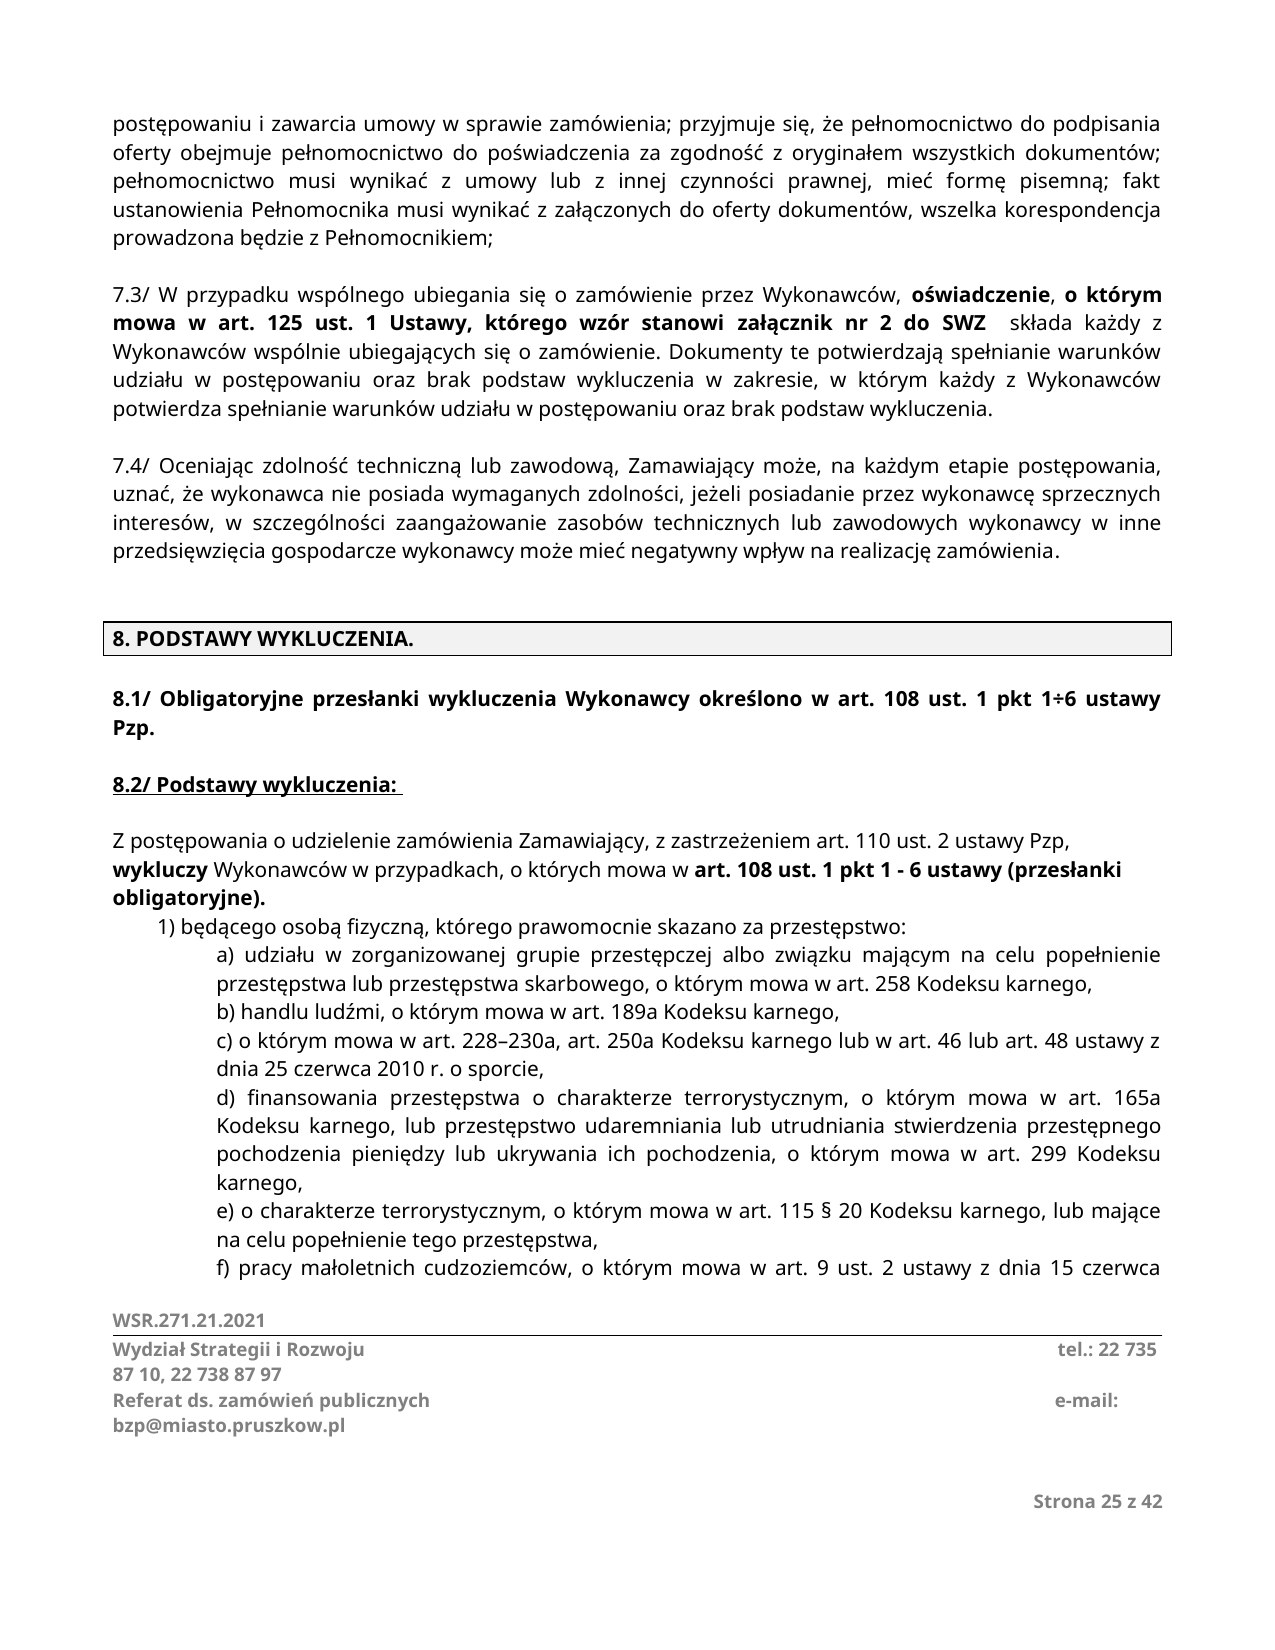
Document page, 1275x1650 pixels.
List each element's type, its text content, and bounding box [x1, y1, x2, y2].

text 7.3/ W przypadku wspólnego ubiegania się o zamówienie przez Wykonawców, oświadczenie, o którym mowa w art. 125 ust. 1 Ustawy, którego wzór stanowi załącznik nr 2 do SWZ składa każdy z Wykonawców wspólnie ubiegających się o zamówienie. Dokumenty te potwierdzają spełnianie warunków udziału w postępowaniu oraz brak podstaw wykluczenia w zakresie, w którym każdy z Wykonawców potwierdza spełnianie warunków udziału w postępowaniu oraz brak podstaw wykluczenia. [112, 280, 1162, 422]
text 8. PODSTAWY WYKLUCZENIA. [104, 623, 1171, 655]
text d) finansowania przestępstwa o charakterze terrorystycznym, o którym mowa w art. 165a Kodeksu karnego, lub przestępstwo udaremniania lub utrudniania stwierdzenia przestępnego pochodzenia pieniędzy lub ukrywania ich pochodzenia, o którym mowa w art. 299 Kodeksu karnego, [216, 1083, 1162, 1196]
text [112, 109, 1162, 252]
text b) handlu ludźmi, o którym mowa w art. 189a Kodeksu karnego, [216, 997, 1162, 1026]
text 8.2/ Podstawy wykluczenia: [112, 770, 1162, 798]
text 7.4/ Oceniając zdolność techniczną lub zawodową, Zamawiający może, na każdym etapie postępowania, uznać, że wykonawca nie posiada wymaganych zdolności, jeżeli posiadanie przez wykonawcę sprzecznych interesów, w szczególności zaangażowanie zasobów technicznych lub zawodowych wykonawcy w inne przedsięwzięcia gospodarcze wykonawcy może mieć negatywny wpływ na realizację zamówienia. [112, 451, 1162, 564]
text Z postępowania o udzielenie zamówienia Zamawiający, z zastrzeżeniem art. 110 ust. 2 ustawy Pzp, wykluczy Wykonawców w przypadkach, o których mowa w art. 108 ust. 1 pkt 1 - 6 ustawy (przesłanki obligatoryjne). [112, 827, 1162, 912]
text 1) będącego osobą fizyczną, którego prawomocnie skazano za przestępstwo: [157, 912, 1162, 940]
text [216, 1253, 1162, 1282]
text c) o którym mowa w art. 228–230a, art. 250a Kodeksu karnego lub w art. 46 lub art. 48 ustawy z dnia 25 czerwca 2010 r. o sporcie, [216, 1026, 1162, 1083]
text 8.1/ Obligatoryjne przesłanki wykluczenia Wykonawcy określono w art. 108 ust. 1 pkt 1÷6 ustawy Pzp. [112, 684, 1162, 741]
text a) udziału w zorganizowanej grupie przestępczej albo związku mającym na celu popełnienie przestępstwa lub przestępstwa skarbowego, o którym mowa w art. 258 Kodeksu karnego, [216, 940, 1162, 997]
text e) o charakterze terrorystycznym, o którym mowa w art. 115 § 20 Kodeksu karnego, lub mające na celu popełnienie tego przestępstwa, [216, 1196, 1162, 1253]
